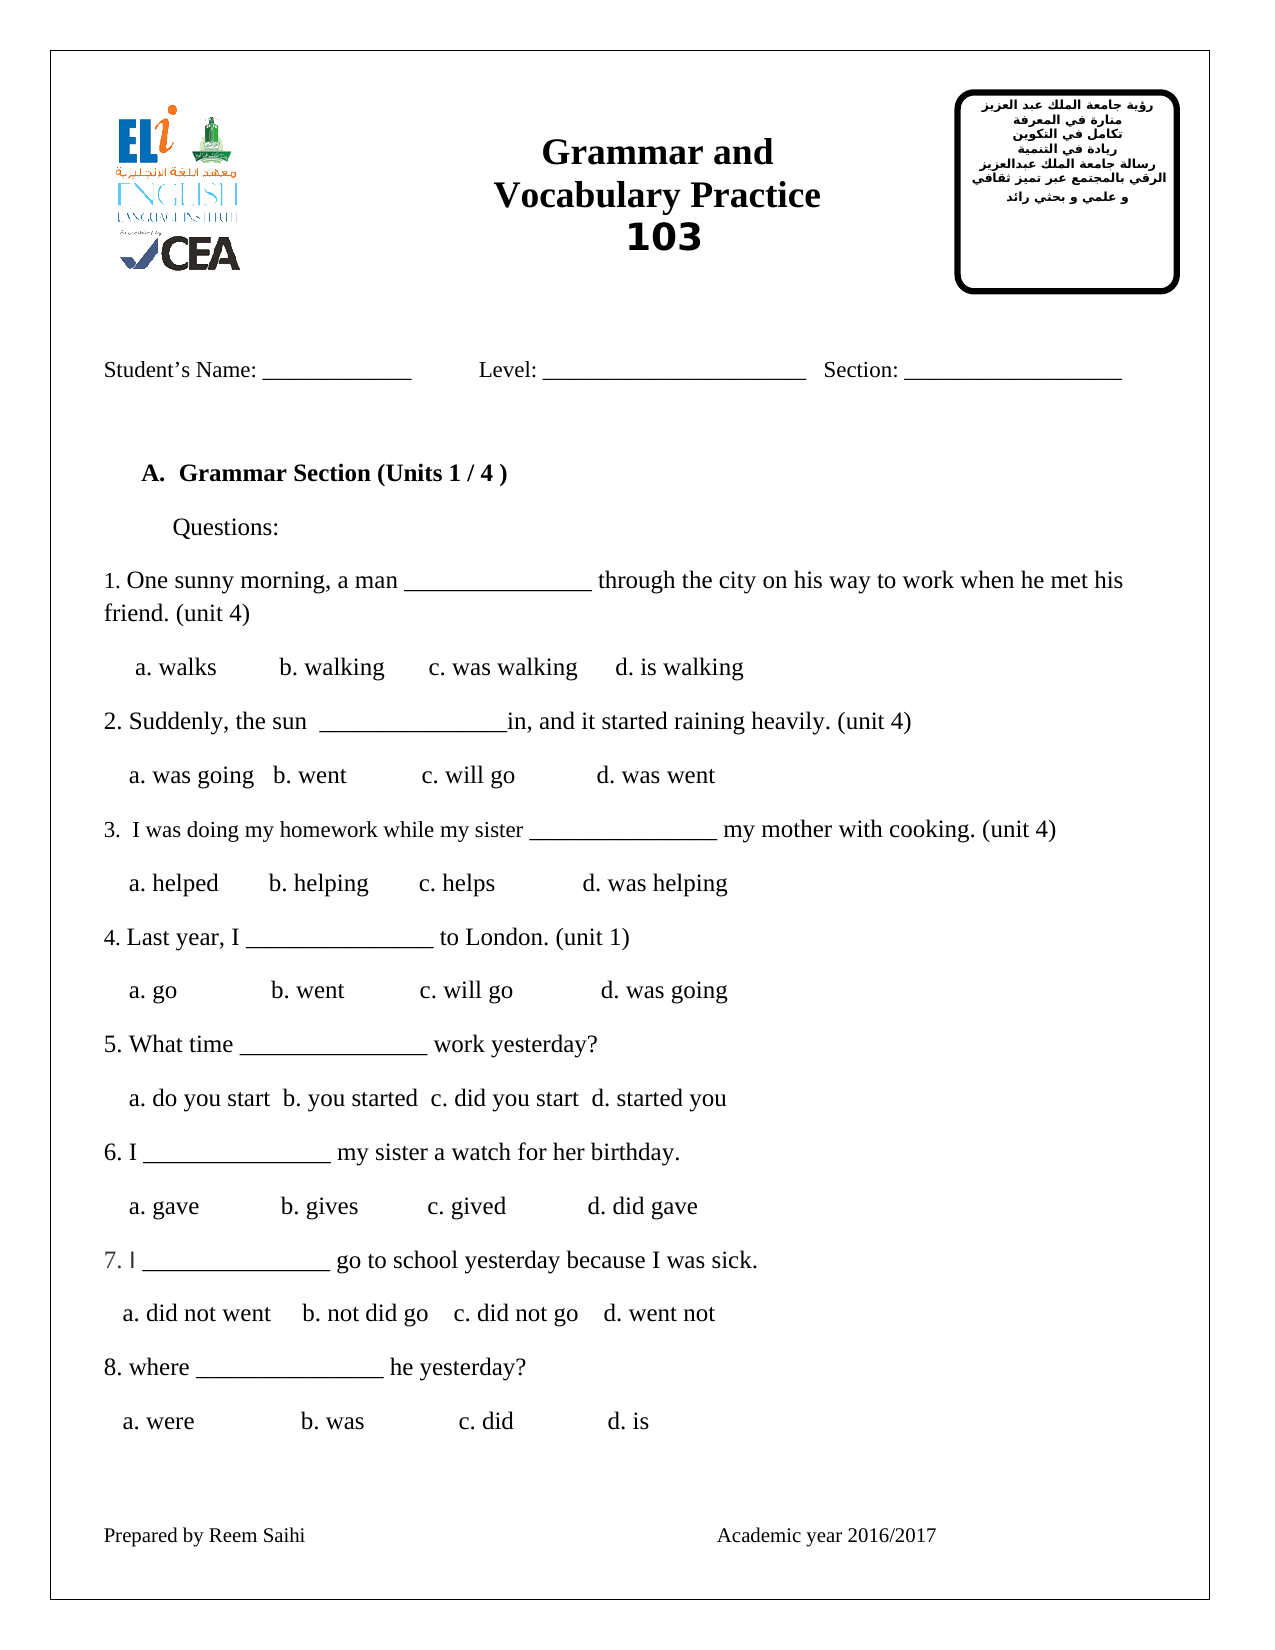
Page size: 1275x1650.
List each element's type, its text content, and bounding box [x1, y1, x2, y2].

list Grammar Section (Units 1 / 4 ) [141, 458, 1125, 486]
text a. do you start b. you started c. did you start d. started you [103, 1083, 1125, 1112]
text 1. One sunny morning, a man _______________ through the city on his way to work when he met his friend. (unit 4) [103, 565, 1125, 627]
text 6. I _______________ my sister a watch for her birthday. [103, 1137, 1125, 1166]
text a. helped b. helping c. helps d. was helping [103, 868, 1125, 896]
text Student’s Name: _____________ Level: _______________________ Section: ___________________ [103, 356, 1125, 382]
text a. were b. was c. did d. is [103, 1406, 1125, 1435]
text 7. I _______________ go to school yesterday because I was sick. [122, 1245, 1125, 1273]
text Questions: [103, 512, 1125, 540]
text a. gave b. gives c. gived d. did gave [103, 1191, 1125, 1219]
text a. did not went b. not did go c. did not go d. went not [103, 1298, 1125, 1327]
text a. walks b. walking c. was walking d. is walking [103, 652, 1125, 681]
text 3. I was doing my homework while my sister _______________ my mother with cooking. (unit 4) [103, 814, 1125, 843]
text 2. Suddenly, the sun _______________in, and it started raining heavily. (unit 4) [103, 706, 1125, 735]
text 4. Last year, I _______________ to London. (unit 1) [103, 922, 1125, 950]
text 8. where _______________ he yesterday? [103, 1352, 1125, 1381]
picture [103, 103, 255, 274]
text a. was going b. went c. will go d. was went [103, 760, 1125, 789]
text 5. What time _______________ work yesterday? [103, 1029, 1125, 1058]
text a. go b. went c. will go d. was going [103, 975, 1125, 1004]
